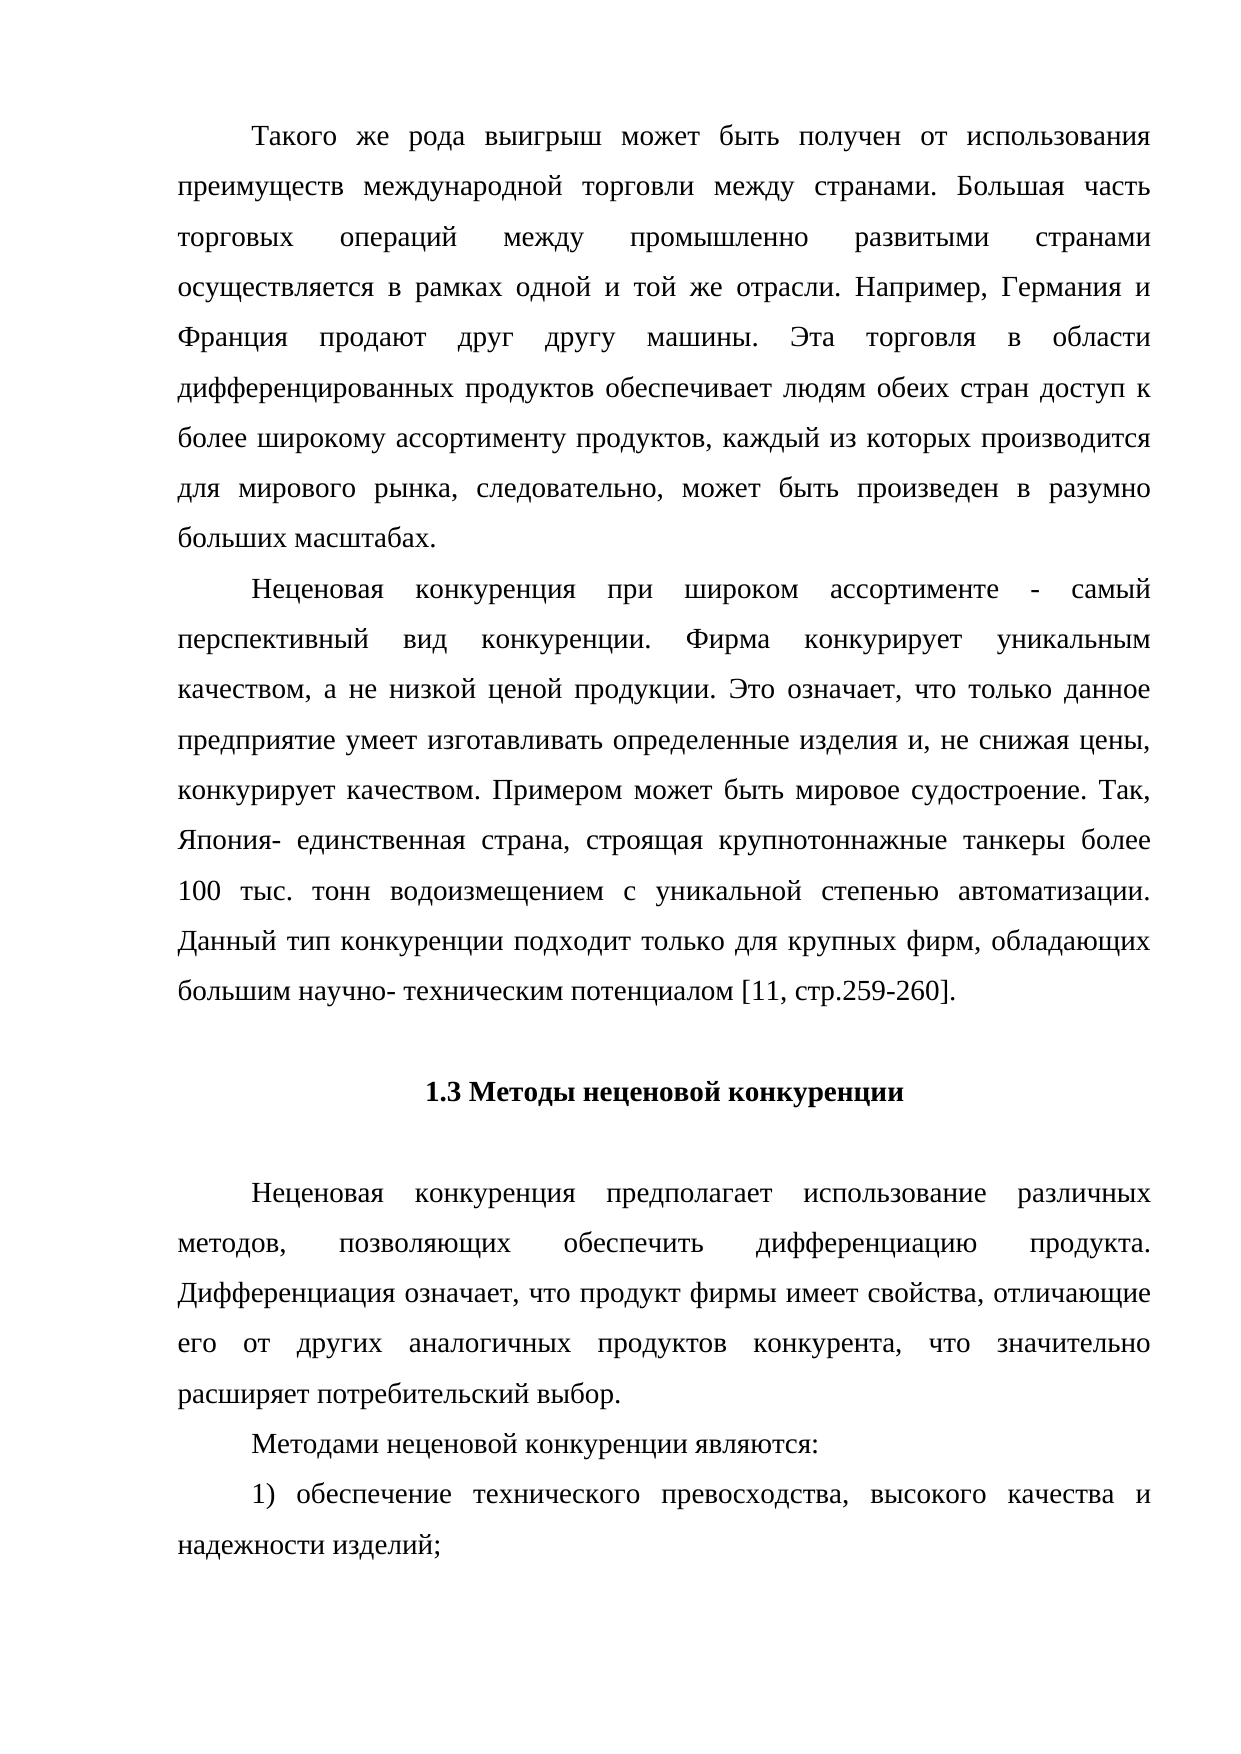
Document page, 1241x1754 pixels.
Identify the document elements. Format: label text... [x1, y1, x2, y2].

text Методами неценовой конкуренции являются: [177, 1426, 1152, 1460]
text Неценовая конкуренция при широком ассортименте - самый перспективный вид конкуренции. Фирма конкурирует уникальным качеством, а не низкой ценой продукции. Это означает, что только данное предприятие умеет изготавливать определенные изделия и, не снижая цены, конкурирует качеством. Примером может быть мировое судостроение. Так, Япония- единственная страна, строящая крупнотоннажные танкеры более 100 тыс. тонн водоизмещением с уникальной степенью автоматизации. Данный тип конкуренции подходит только для крупных фирм, обладающих большим научно- техническим потенциалом [11, стр.259-260]. [177, 571, 1152, 1007]
text 1.3 Методы неценовой конкуренции [177, 1074, 1152, 1108]
text 1) обеспечение технического превосходства, высокого качества и надежности изделий; [177, 1477, 1152, 1560]
text Такого же рода выигрыш может быть получен от использования преимуществ международной торговли между странами. Большая часть торговых операций между промышленно развитыми странами осуществляется в рамках одной и той же отрасли. Например, Германия и Франция продают друг другу машины. Эта торговля в области дифференцированных продуктов обеспечивает людям обеих стран доступ к более широкому ассортименту продуктов, каждый из которых производится для мирового рынка, следовательно, может быть произведен в разумно больших масштабах. [177, 118, 1152, 554]
text Неценовая конкуренция предполагает использование различных методов, позволяющих обеспечить дифференциацию продукта. Дифференциация означает, что продукт фирмы имеет свойства, отличающие его от других аналогичных продуктов конкурента, что значительно расширяет потребительский выбор. [177, 1175, 1152, 1409]
